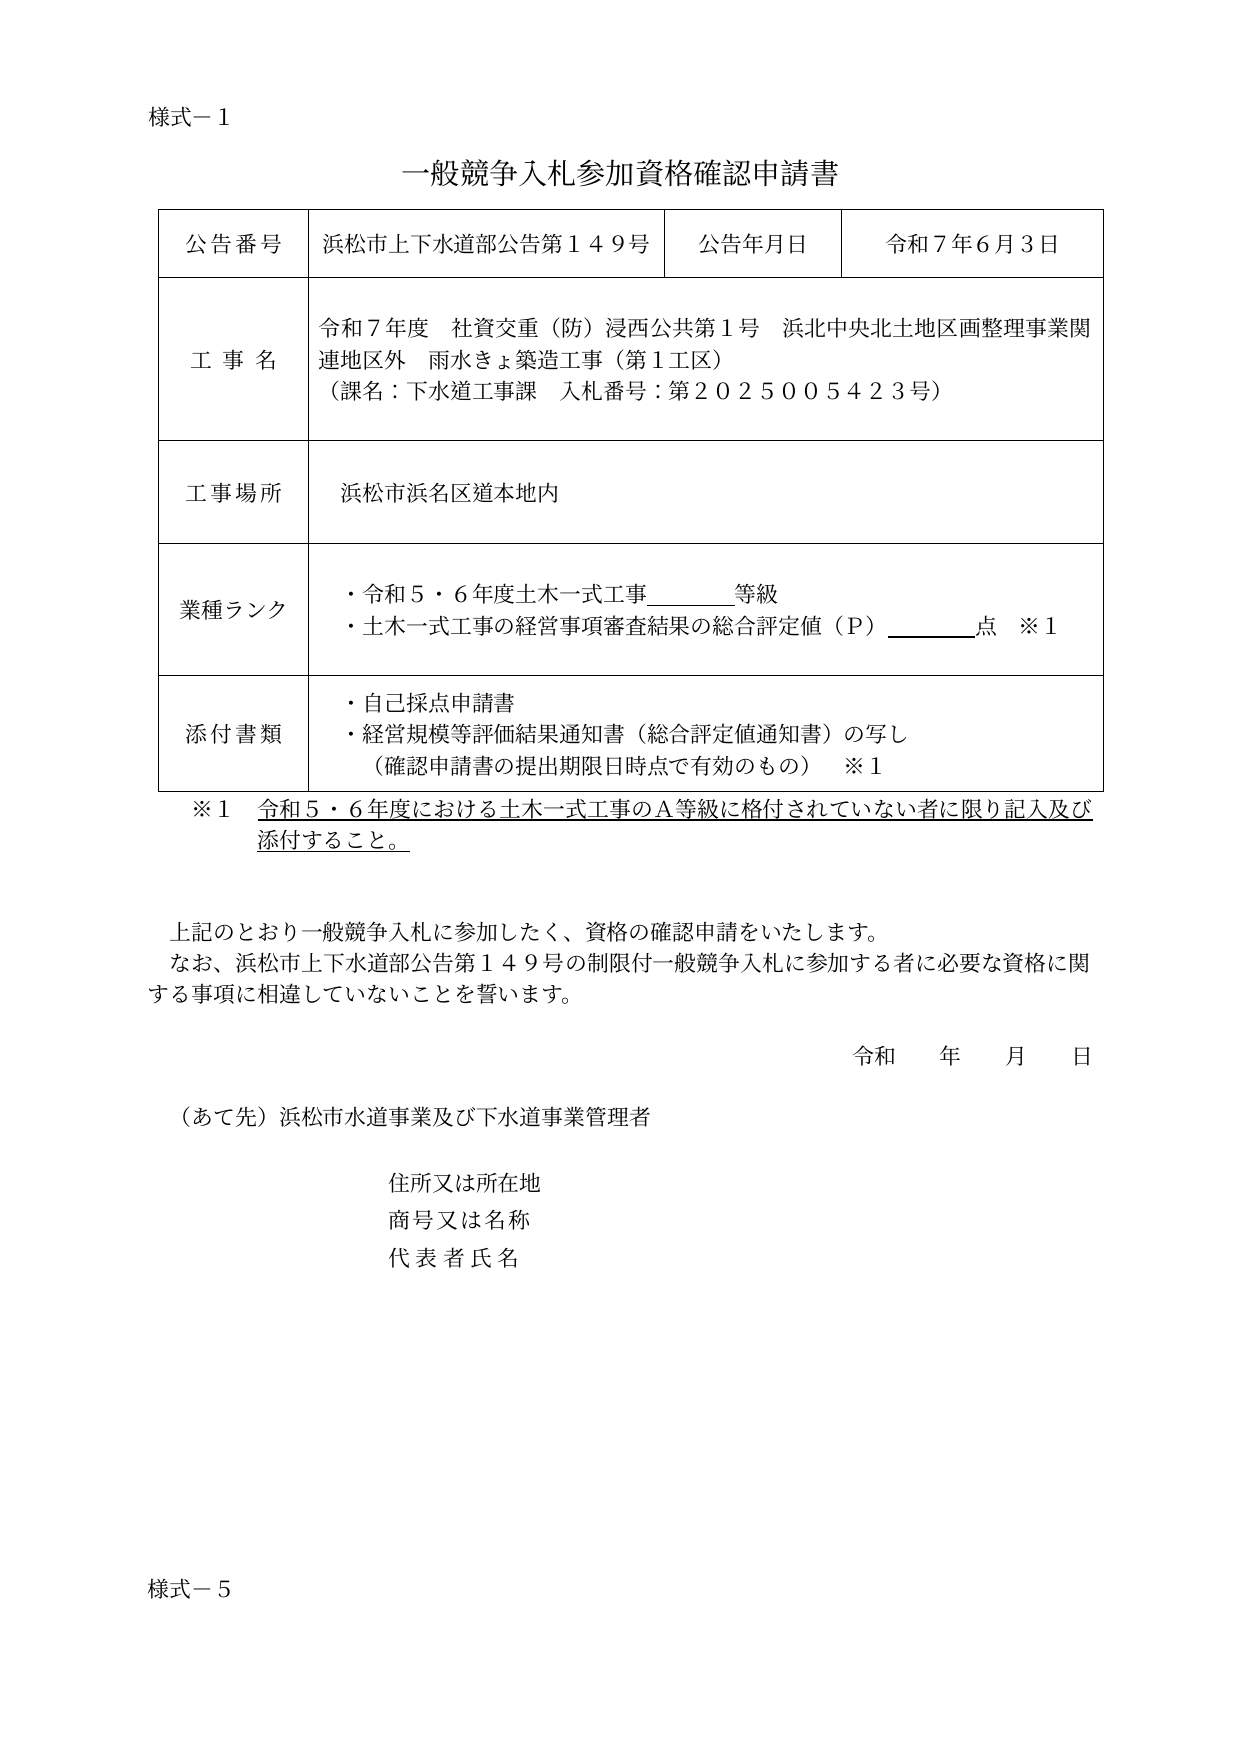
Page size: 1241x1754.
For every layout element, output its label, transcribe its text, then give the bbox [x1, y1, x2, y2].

table_cell ・自己採点申請書 ・経営規模等評価結果通知書（総合評定値通知書）の写し （確認申請書の提出期限日時点で有効のもの） ※１ [309, 676, 1103, 791]
table_cell 業種ランク [159, 544, 308, 675]
table_header 公告番号 [159, 210, 308, 277]
text 上記のとおり一般競争入札に参加したく、資格の確認申請をいたします。 [148, 915, 1092, 946]
list 様式－１ [148, 100, 1092, 132]
table_cell 添付書類 [159, 676, 308, 791]
table_header 公告年月日 [665, 210, 841, 277]
list 一般競争入札参加資格確認申請書 [148, 151, 1092, 192]
text 様式－５ [148, 1572, 1092, 1603]
table_cell 令和７年度 社資交重（防）浸西公共第１号 浜北中央北土地区画整理事業関連地区外 雨水きょ築造工事（第１工区） （課名：下水道工事課 入札番号：第２０２５００５４２３号） [309, 278, 1103, 440]
text ※１ 令和５・６年度における土木一式工事のＡ等級に格付されていない者に限り記入及び添付すること。 [169, 792, 1092, 855]
text 令和 年 月 日 [148, 1039, 1092, 1070]
text なお、浜松市上下水道部公告第１４９号の制限付一般競争入札に参加する者に必要な資格に関する事項に相違していないことを誓います。 [148, 946, 1092, 1009]
table_cell 工事場所 [159, 441, 308, 543]
table_header 浜松市上下水道部公告第１４９号 [309, 210, 664, 277]
text 住所又は所在地 [148, 1161, 1092, 1199]
table_cell 浜松市浜名区道本地内 [309, 441, 1103, 543]
table_cell ・令和５・６年度土木一式工事 等級 ・土木一式工事の経営事項審査結果の総合評定値（Ｐ） 点 ※１ [309, 544, 1103, 675]
table_header 令和７年６月３日 [842, 210, 1103, 277]
table_cell 工事名 [159, 278, 308, 440]
text （あて先）浜松市水道事業及び下水道事業管理者 [148, 1100, 1092, 1132]
text 商号又は名称 [148, 1199, 1092, 1236]
text 代表者氏名 [148, 1236, 1092, 1274]
